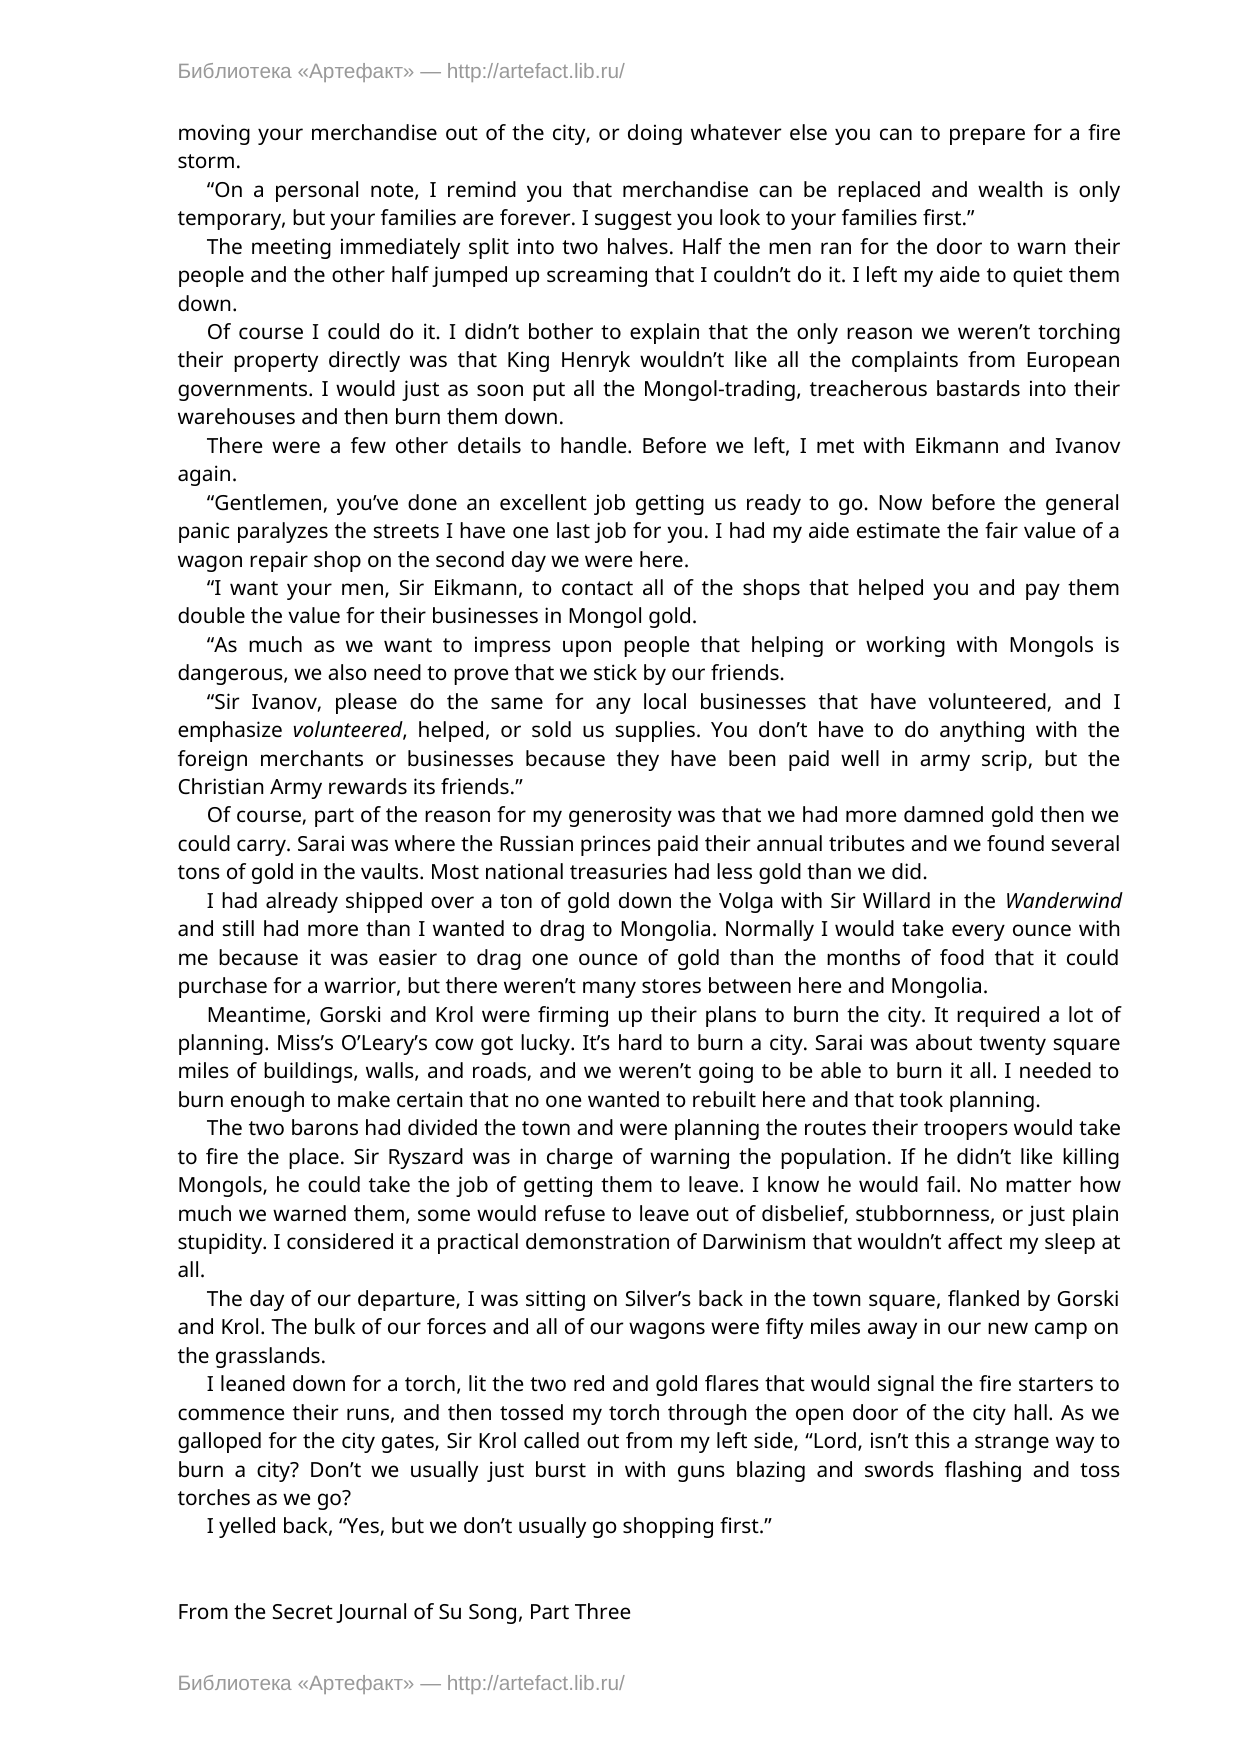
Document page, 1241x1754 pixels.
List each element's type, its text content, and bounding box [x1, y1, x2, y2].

text There were a few other details to handle. Before we left, I met with Eikmann and Ivanov again. [177, 431, 1122, 488]
text The two barons had divided the town and were planning the routes their troopers would take to fire the place. Sir Ryszard was in charge of warning the population. If he didn’t like killing Mongols, he could take the job of getting them to leave. I know he would fail. No matter how much we warned them, some would refuse to leave out of disbelief, stubbornness, or just plain stupidity. I considered it a practical demonstration of Darwinism that wouldn’t affect my sleep at all. [177, 1113, 1122, 1284]
text Of course, part of the reason for my generosity was that we had more damned gold then we could carry. Sarai was where the Russian princes paid their annual tributes and we found several tons of gold in the vaults. Most national treasuries had less gold than we did. [177, 801, 1122, 886]
text “As much as we want to impress upon people that helping or working with Mongols is dangerous, we also need to prove that we stick by our friends. [177, 630, 1122, 687]
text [177, 118, 1122, 175]
text “Sir Ivanov, please do the same for any local businesses that have volunteered, and I emphasize volunteered, helped, or sold us supplies. You don’t have to do anything with the foreign merchants or businesses because they have been paid well in army scrip, but the Christian Army rewards its friends.” [177, 687, 1122, 801]
text “On a personal note, I remind you that merchandise can be replaced and wealth is only temporary, but your families are forever. I suggest you look to your families first.” [177, 175, 1122, 232]
text I had already shipped over a ton of gold down the Volga with Sir Willard in the Wanderwind and still had more than I wanted to drag to Mongolia. Normally I would take every ounce with me because it was easier to drag one ounce of gold than the months of food that it could purchase for a warrior, but there weren’t many stores between here and Mongolia. [177, 886, 1122, 1000]
text “Gentlemen, you’ve done an excellent job getting us ready to go. Now before the general panic paralyzes the streets I have one last job for you. I had my aide estimate the fair value of a wagon repair shop on the second day we were here. [177, 488, 1122, 573]
text I yelled back, “Yes, but we don’t usually go shopping first.” [177, 1512, 1122, 1540]
text “I want your men, Sir Eikmann, to contact all of the shops that helped you and pay them double the value for their businesses in Mongol gold. [177, 573, 1122, 630]
text Meantime, Gorski and Krol were firming up their plans to burn the city. It required a lot of planning. Miss’s O’Leary’s cow got lucky. It’s hard to burn a city. Sarai was about twenty square miles of buildings, walls, and roads, and we weren’t going to be able to burn it all. I needed to burn enough to make certain that no one wanted to rebuilt here and that took planning. [177, 1000, 1122, 1113]
text I leaned down for a torch, lit the two red and gold flares that would signal the fire starters to commence their runs, and then tossed my torch through the open door of the city hall. As we galloped for the city gates, Sir Krol called out from my left side, “Lord, isn’t this a strange way to burn a city? Don’t we usually just burst in with guns blazing and swords flashing and toss torches as we go? [177, 1369, 1122, 1512]
text The day of our departure, I was sitting on Silver’s back in the town square, flanked by Gorski and Krol. The bulk of our forces and all of our wagons were fifty miles away in our new camp on the grasslands. [177, 1284, 1122, 1369]
text The meeting immediately split into two halves. Half the men ran for the door to warn their people and the other half jumped up screaming that I couldn’t do it. I left my aide to quiet them down. [177, 232, 1122, 317]
text Of course I could do it. I didn’t bother to explain that the only reason we weren’t torching their property directly was that King Henryk wouldn’t like all the complaints from European governments. I would just as soon put all the Mongol-trading, treacherous bastards into their warehouses and then burn them down. [177, 317, 1122, 431]
text From the Secret Journal of Su Song, Part Three [177, 1597, 1122, 1625]
